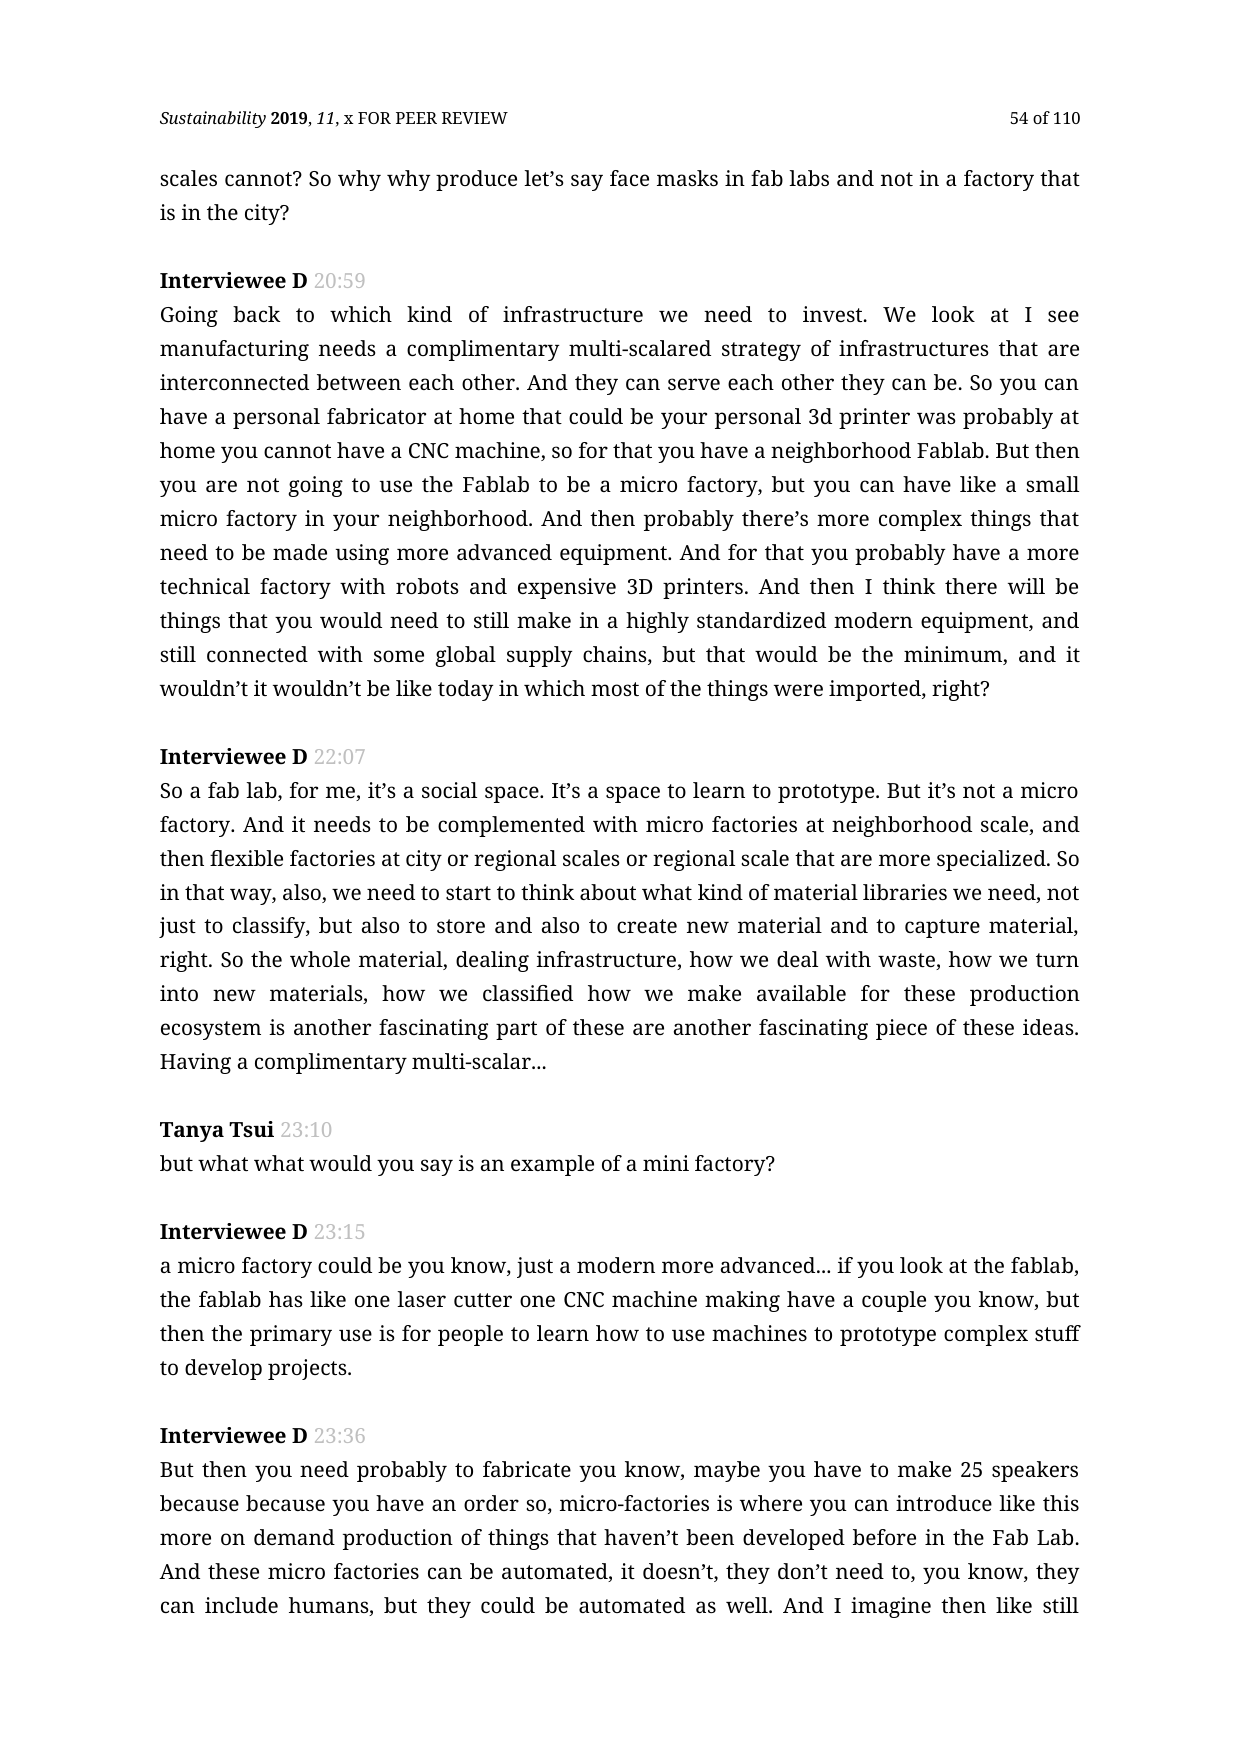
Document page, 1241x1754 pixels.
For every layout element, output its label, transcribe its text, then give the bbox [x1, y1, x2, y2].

text a micro factory could be you know, just a modern more advanced... if you look at the fablab, the fablab has like one laser cutter one CNC machine making have a couple you know, but then the primary use is for people to learn how to use machines to prototype complex stuff to develop projects. [159, 1248, 1081, 1384]
text Interviewee D 22:07 [159, 739, 1081, 773]
text Interviewee D 23:36 [159, 1418, 1081, 1452]
text So a fab lab, for me, it’s a social space. It’s a space to learn to prototype. But it’s not a micro factory. And it needs to be complemented with micro factories at neighborhood scale, and then flexible factories at city or regional scales or regional scale that are more specialized. So in that way, also, we need to start to think about what kind of material libraries we need, not just to classify, but also to store and also to create new material and to capture material, right. So the whole material, dealing infrastructure, how we deal with waste, how we turn into new materials, how we classified how we make available for these production ecosystem is another fascinating part of these are another fascinating piece of these ideas. Having a complimentary multi-scalar... [159, 773, 1081, 1079]
text Tanya Tsui 23:10 [159, 1113, 1081, 1147]
text Going back to which kind of infrastructure we need to invest. We look at I see manufacturing needs a complimentary multi-scalared strategy of infrastructures that are interconnected between each other. And they can serve each other they can be. So you can have a personal fabricator at home that could be your personal 3d printer was probably at home you cannot have a CNC machine, so for that you have a neighborhood Fablab. But then you are not going to use the Fablab to be a micro factory, but you can have like a small micro factory in your neighborhood. And then probably there’s more complex things that need to be made using more advanced equipment. And for that you probably have a more technical factory with robots and expensive 3D printers. And then I think there will be things that you would need to still make in a highly standardized modern equipment, and still connected with some global supply chains, but that would be the minimum, and it wouldn’t it wouldn’t be like today in which most of the things were imported, right? [159, 298, 1081, 705]
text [159, 162, 1081, 230]
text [159, 1452, 1081, 1622]
text Interviewee D 23:15 [159, 1214, 1081, 1248]
text but what what would you say is an example of a mini factory? [159, 1147, 1081, 1181]
text Interviewee D 20:59 [159, 264, 1081, 298]
